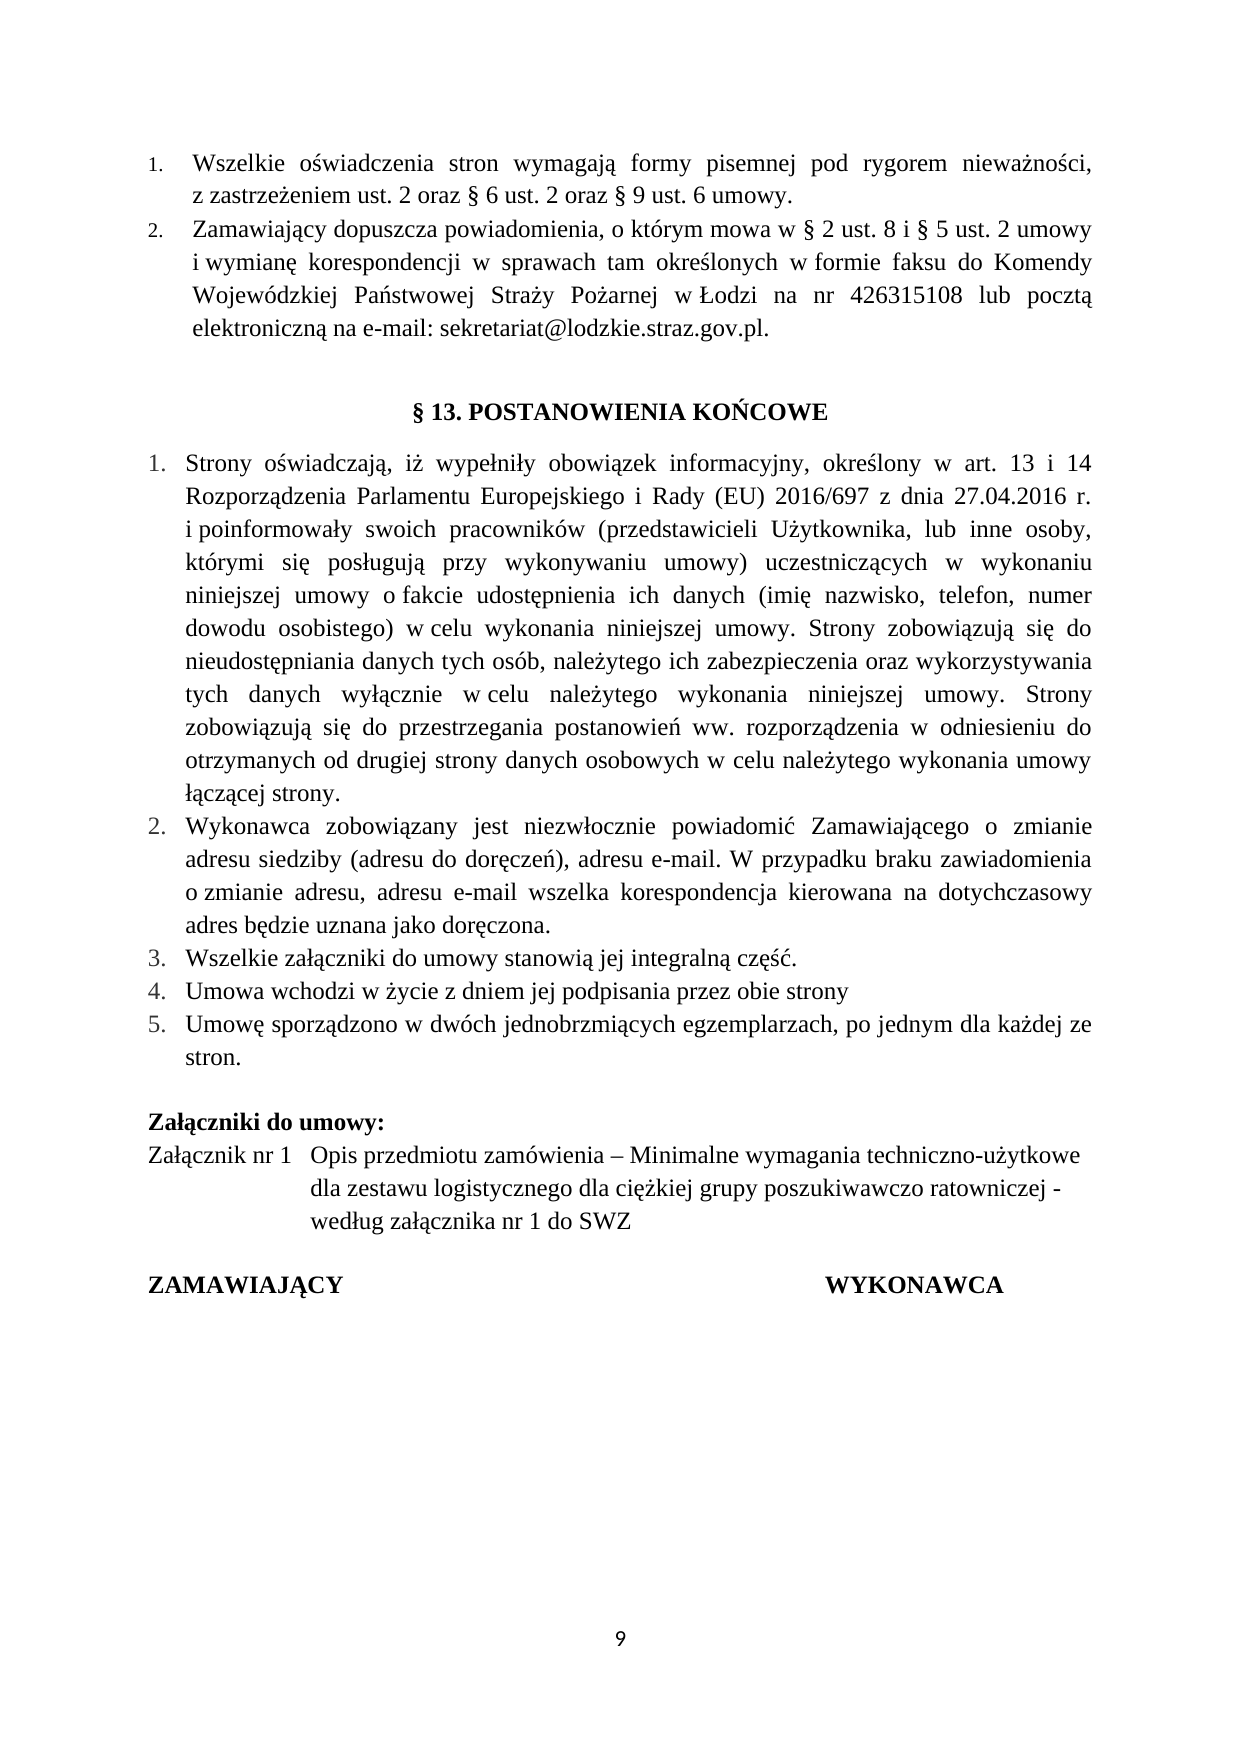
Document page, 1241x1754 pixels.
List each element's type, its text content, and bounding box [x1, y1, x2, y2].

list Wszelkie oświadczenia stron wymagają formy pisemnej pod rygorem nieważności, z zastrzeżeniem ust. 2 oraz § 6 ust. 2 oraz § 9 ust. 6 umowy. [148, 148, 1093, 209]
text ZAMAWIAJĄCY WYKONAWCA [148, 1271, 1093, 1299]
text § 13. POSTANOWIENIA KOŃCOWE [148, 397, 1093, 426]
list Wykonawca zobowiązany jest niezwłocznie powiadomić Zamawiającego o zmianie adresu siedziby (adresu do doręczeń), adresu e-mail. W przypadku braku zawiadomienia o zmianie adresu, adresu e-mail wszelka korespondencja kierowana na dotychczasowy adres będzie uznana jako doręczona. [148, 811, 1093, 939]
list Zamawiający dopuszcza powiadomienia, o którym mowa w § 2 ust. 8 i § 5 ust. 2 umowy i wymianę korespondencji w sprawach tam określonych w formie faksu do Komendy Wojewódzkiej Państwowej Straży Pożarnej w Łodzi na nr 426315108 lub pocztą elektroniczną na e-mail: sekretariat@lodzkie.straz.gov.pl. [148, 214, 1093, 341]
list Strony oświadczają, iż wypełniły obowiązek informacyjny, określony w art. 13 i 14 Rozporządzenia Parlamentu Europejskiego i Rady (EU) 2016/697 z dnia 27.04.2016 r. i poinformowały swoich pracowników (przedstawicieli Użytkownika, lub inne osoby, którymi się posługują przy wykonywaniu umowy) uczestniczących w wykonaniu niniejszej umowy o fakcie udostępnienia ich danych (imię nazwisko, telefon, numer dowodu osobistego) w celu wykonania niniejszej umowy. Strony zobowiązują się do nieudostępniania danych tych osób, należytego ich zabezpieczenia oraz wykorzystywania tych danych wyłącznie w celu należytego wykonania niniejszej umowy. Strony zobowiązują się do przestrzegania postanowień ww. rozporządzenia w odniesieniu do otrzymanych od drugiej strony danych osobowych w celu należytego wykonania umowy łączącej strony. [148, 448, 1093, 807]
text Załączniki do umowy: [148, 1107, 1093, 1136]
text Załącznik nr 1 Opis przedmiotu zamówienia – Minimalne wymagania techniczno-użytkowe dla zestawu logistycznego dla ciężkiej grupy poszukiwawczo ratowniczej - według załącznika nr 1 do SWZ [148, 1140, 1093, 1235]
list Wszelkie załączniki do umowy stanowią jej integralną część. [148, 943, 1093, 972]
list Umowę sporządzono w dwóch jednobrzmiących egzemplarzach, po jednym dla każdej ze stron. [148, 1009, 1093, 1071]
list Umowa wchodzi w życie z dniem jej podpisania przez obie strony [148, 976, 1093, 1005]
